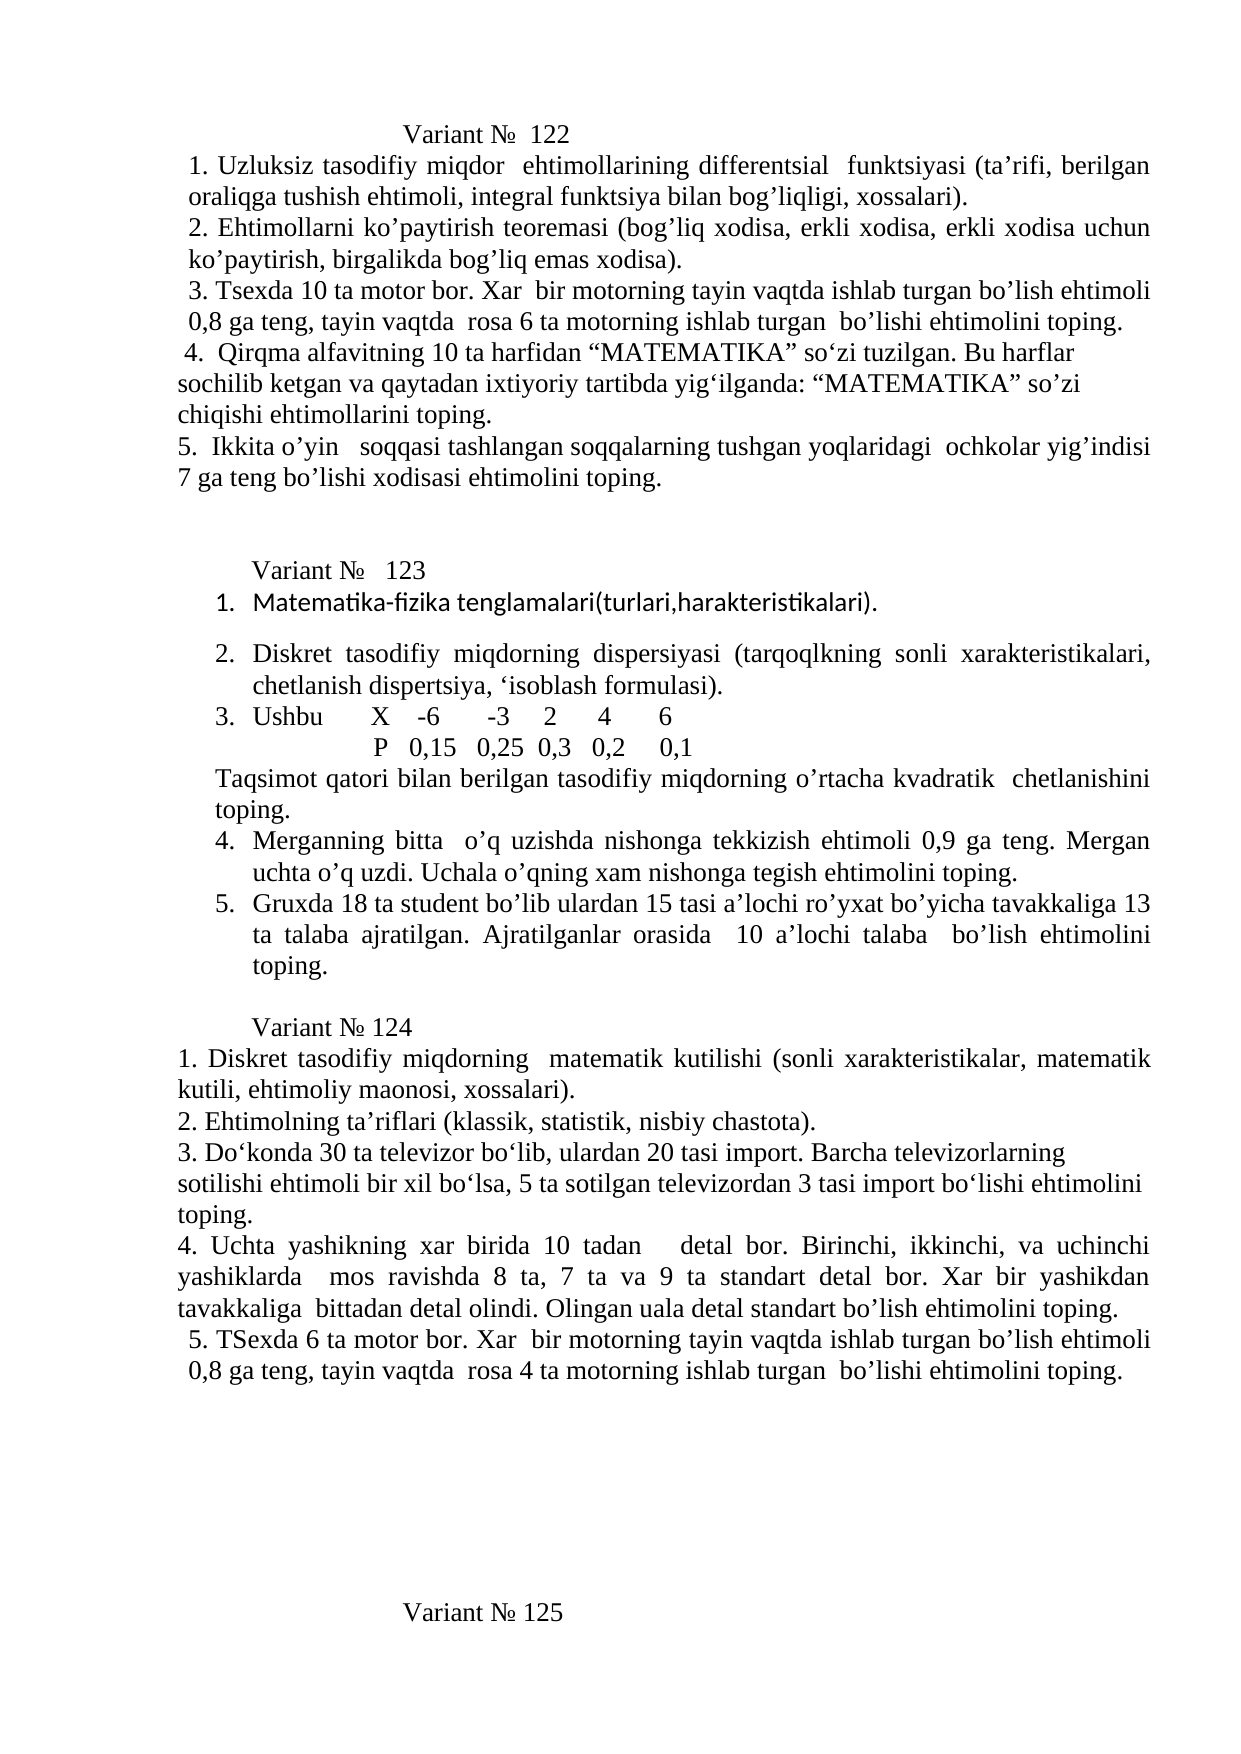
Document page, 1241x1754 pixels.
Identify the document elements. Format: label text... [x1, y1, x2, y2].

text 1. Diskret tasodifiy miqdorning matematik kutilishi (sonli xarakteristikalar, matematik kutili, ehtimoliy maonosi, xossalari). [177, 1042, 1152, 1105]
text 3. Tsexda 10 ta motor bor. Xar bir motorning tayin vaqtda ishlab turgan bo’lish ehtimoli 0,8 ga teng, tayin vaqtda rosa 6 ta motorning ishlab turgan bo’lishi ehtimolini toping. [188, 274, 1152, 336]
text Taqsimot qatori bilan berilgan tasodifiy miqdorning o’rtacha kvadratik chetlanishini toping. [215, 762, 1152, 824]
text 5. TSexda 6 ta motor bor. Xar bir motorning tayin vaqtda ishlab turgan bo’lish ehtimoli 0,8 ga teng, tayin vaqtda rosa 4 ta motorning ishlab turgan bo’lishi ehtimolini toping. [188, 1323, 1152, 1385]
text 2. Ehtimollarni ko’paytirish teoremasi (bog’liq xodisa, erkli xodisa, erkli xodisa uchun ko’paytirish, birgalikda bog’liq emas xodisa). [188, 212, 1152, 274]
text Variant № 125 [327, 1596, 1152, 1627]
list Gruxda 18 ta student bo’lib ulardan 15 tasi a’lochi ro’yxat bo’yicha tavakkaliga 13 ta talaba ajratilgan. Ajratilganlar orasida 10 a’lochi talaba bo’lish ehtimolini toping. [215, 887, 1152, 980]
text 5. Ikkita o’yin soqqasi tashlangan soqqalarning tushgan yoqlaridagi ochkolar yig’indisi 7 ga teng bo’lishi xodisasi ehtimolini toping. [177, 429, 1152, 492]
text P 0,15 0,25 0,3 0,2 0,1 [177, 731, 1152, 762]
list Matematika-fizika tenglamalari(turlari,harakteristikalari). [215, 585, 1152, 618]
text 1. Uzluksiz tasodifiy miqdor ehtimollarining differentsial funktsiyasi (ta’rifi, berilgan oraliqga tushish ehtimoli, integral funktsiya bilan bog’liqligi, xossalari). [188, 149, 1152, 212]
list Diskret tasodifiy miqdorning dispersiyasi (tarqoqlkning sonli xarakteristikalari, chetlanish dispertsiya, ‘isoblash formulasi). [215, 638, 1152, 700]
text Variant № 122 [338, 118, 1152, 149]
text 2. Ehtimolning ta’riflari (klassik, statistik, nisbiy chastota). [177, 1105, 1152, 1136]
list Ushbu X -6 -3 2 4 6 [215, 700, 1152, 731]
text Variant № 124 [177, 1011, 1152, 1042]
list 3. Do‘konda 30 ta televizor bo‘lib, ulardan 20 tasi import. Barcha televizorlarning sotilishi ehtimoli bir xil bo‘lsa, 5 ta sotilgan televizordan 3 tasi import bo‘lishi ehtimolini toping. [177, 1136, 1152, 1229]
list 4. Qirqma alfavitning 10 ta harfidan “MATEMATIKA” so‘zi tuzilgan. Bu harflar sochilib ketgan va qaytadan ixtiyoriy tartibda yig‘ilganda: “MATEMATIKA” so’zi chiqishi ehtimollarini toping. [177, 336, 1152, 429]
list Merganning bitta o’q uzishda nishonga tekkizish ehtimoli 0,9 ga teng. Mergan uchta o’q uzdi. Uchala o’qning xam nishonga tegish ehtimolini toping. [215, 824, 1152, 887]
text Variant № 123 [177, 554, 1152, 585]
text 4. Uchta yashikning xar birida 10 tadan detal bor. Birinchi, ikkinchi, va uchinchi yashiklarda mos ravishda 8 ta, 7 ta va 9 ta standart detal bor. Xar bir yashikdan tavakkaliga bittadan detal olindi. Olingan uala detal standart bo’lish ehtimolini toping. [177, 1229, 1152, 1323]
